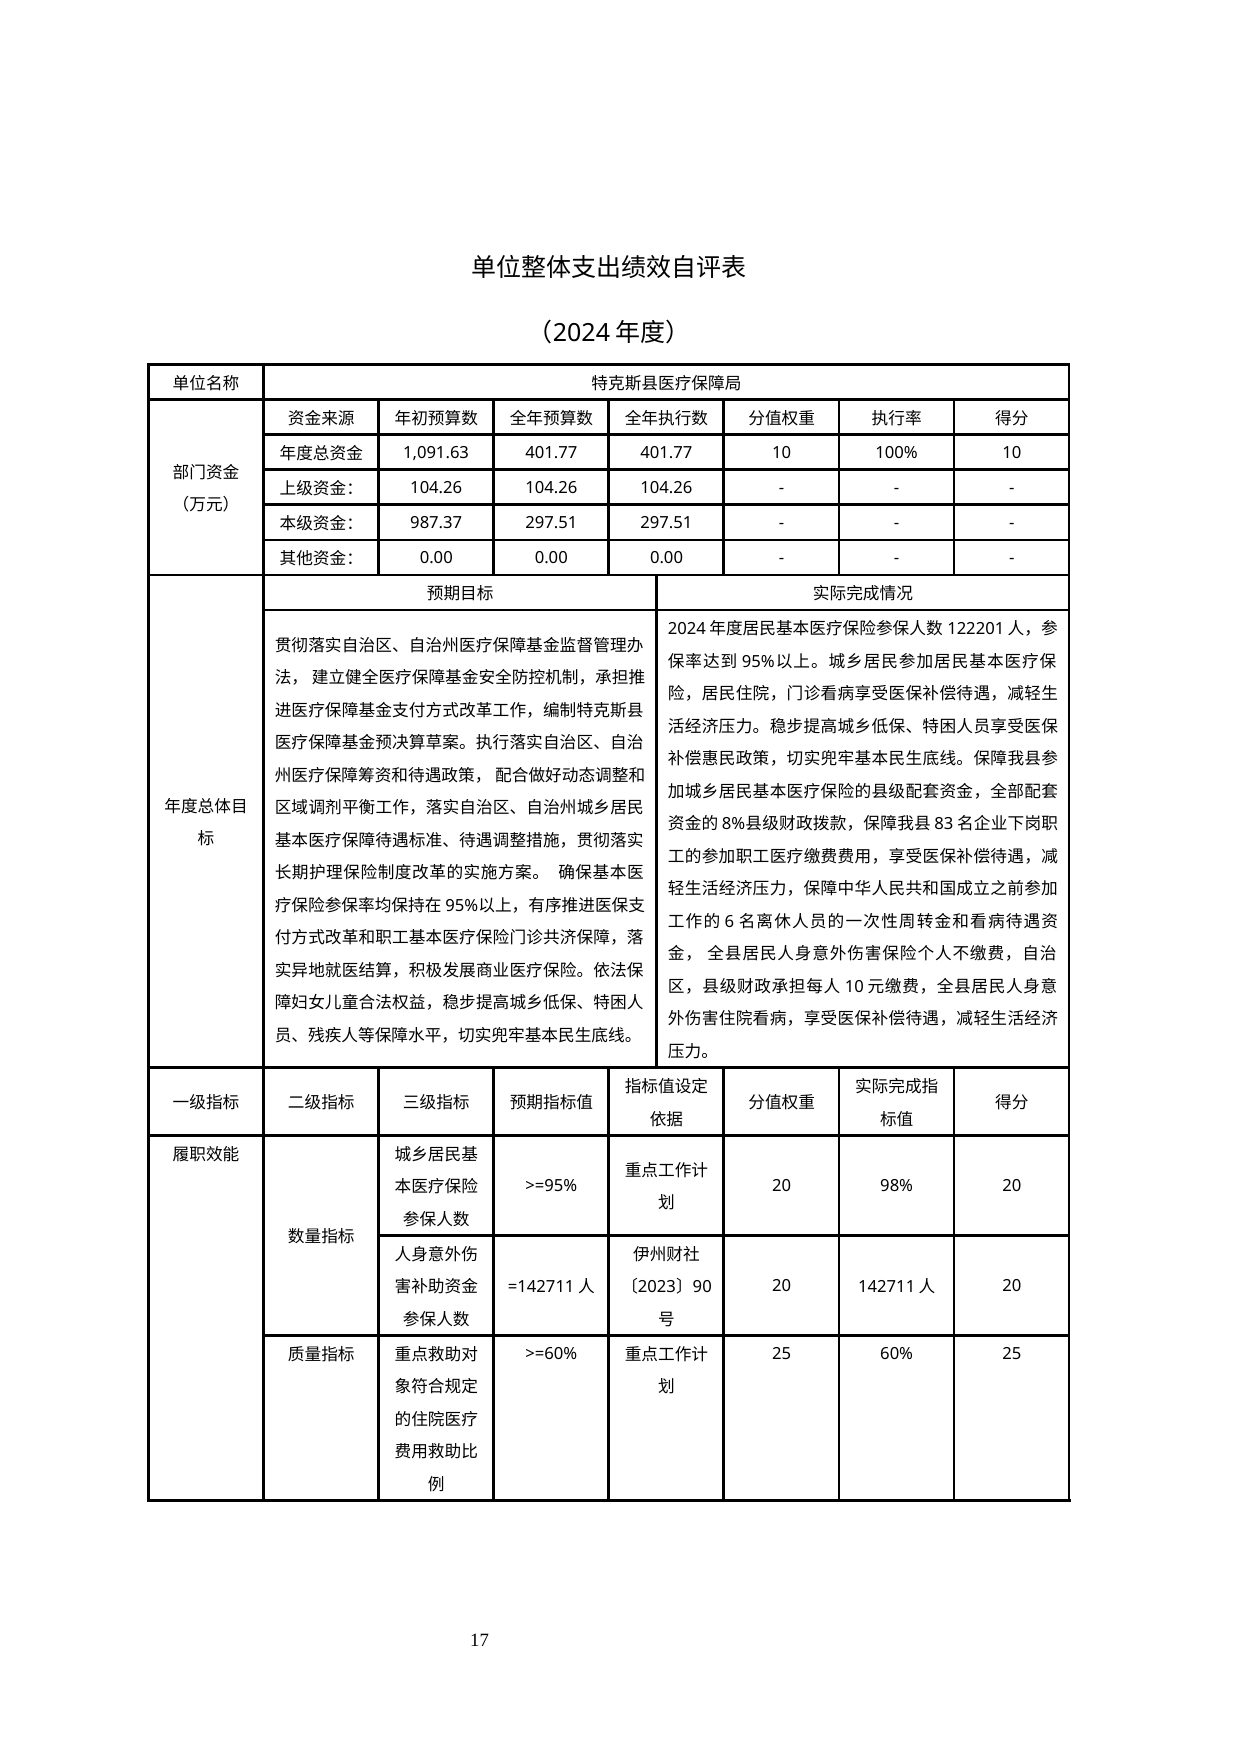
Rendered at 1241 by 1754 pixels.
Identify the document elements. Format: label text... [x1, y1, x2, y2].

table_cell - [840, 506, 953, 538]
table_cell >=95% [495, 1137, 607, 1234]
table_cell 0.00 [495, 541, 607, 573]
table_header 单位整体支出绩效自评表 [148, 233, 1069, 298]
table_cell 104.26 [380, 471, 492, 503]
table_cell 987.37 [380, 506, 492, 538]
table_cell - [955, 506, 1068, 538]
table_cell 一级指标 [150, 1069, 262, 1134]
table_cell 上级资金： [265, 471, 377, 503]
table_cell 401.77 [610, 436, 722, 468]
table_cell 指标值设定依据 [610, 1069, 722, 1134]
table_cell 重点救助对象符合规定的住院医疗费用救助比例 [380, 1337, 492, 1499]
table_cell 20 [725, 1137, 838, 1234]
table_cell 2024年度居民基本医疗保险参保人数122201人，参保率达到95%以上。城乡居民参加居民基本医疗保险，居民住院，门诊看病享受医保补偿待遇，减轻生活经济压力。稳步提高城乡低保、特困人员享受医保补偿惠民政策，切实兜牢基本民生底线。保障我县参加城乡居民基本医疗保险的县级配套资金，全部配套资金的8%县级财政拨款，保障我县83名企业下岗职工的参加职工医疗缴费费用，享受医保补偿待遇，减轻生活经济压力，保障中华人民共和国成立之前参加工作的6名离休人员的一次性周转金和看病待遇资金， 全县居民人身意外伤害保险个人不缴费，自治区，县级财政承担每人10元缴费，全县居民人身意外伤害住院看病，享受医保补偿待遇，减轻生活经济压力。 [658, 611, 1068, 1066]
table_cell - [955, 541, 1068, 573]
table_cell 实际完成指标值 [840, 1069, 953, 1134]
table_cell 贯彻落实自治区、自治州医疗保障基金监督管理办法， 建立健全医疗保障基金安全防控机制，承担推进医疗保障基金支付方式改革工作，编制特克斯县医疗保障基金预决算草案。执行落实自治区、自治州医疗保障筹资和待遇政策， 配合做好动态调整和区域调剂平衡工作，落实自治区、自治州城乡居民基本医疗保障待遇标准、待遇调整措施，贯彻落实长期护理保险制度改革的实施方案。 确保基本医疗保险参保率均保持在95%以上，有序推进医保支付方式改革和职工基本医疗保险门诊共济保障，落实异地就医结算，积极发展商业医疗保险。依法保障妇女儿童合法权益，稳步提高城乡低保、特困人员、残疾人等保障水平，切实兜牢基本民生底线。 [265, 611, 655, 1066]
table_cell 年度总体目标 [150, 576, 262, 1066]
table_cell 分值权重 [725, 1069, 838, 1134]
table_cell 20 [955, 1237, 1068, 1334]
table_cell 分值权重 [725, 401, 838, 433]
table_cell - [955, 471, 1068, 503]
table_cell 全年预算数 [495, 401, 607, 433]
table_cell 资金来源 [265, 401, 377, 433]
table_cell 部门资金（万元） [150, 401, 262, 573]
table_cell 297.51 [610, 506, 722, 538]
table_cell =142711人 [495, 1237, 607, 1334]
table_cell 401.77 [495, 436, 607, 468]
table_cell 年初预算数 [380, 401, 492, 433]
table_cell 142711人 [840, 1237, 953, 1334]
table_cell 98% [840, 1137, 953, 1234]
table_cell 实际完成情况 [658, 576, 1068, 609]
table_cell 10 [955, 436, 1068, 468]
table_cell 二级指标 [265, 1069, 377, 1134]
table_cell - [840, 471, 953, 503]
table_cell 其他资金： [265, 541, 377, 573]
table_cell 10 [725, 436, 838, 468]
table_cell 履职效能 [150, 1137, 262, 1499]
table_cell 20 [955, 1137, 1068, 1234]
table_cell 执行率 [840, 401, 953, 433]
table_cell 20 [725, 1237, 838, 1334]
table_cell 重点工作计划 [610, 1337, 722, 1499]
table_cell 数量指标 [265, 1137, 377, 1334]
table_cell 60% [840, 1337, 953, 1499]
table_cell 297.51 [495, 506, 607, 538]
table_cell 特克斯县医疗保障局 [265, 366, 1068, 398]
table_cell 得分 [955, 1069, 1068, 1134]
table_cell 25 [955, 1337, 1068, 1499]
table_cell 得分 [955, 401, 1068, 433]
table_cell 0.00 [380, 541, 492, 573]
table_cell - [840, 541, 953, 573]
table_cell 本级资金： [265, 506, 377, 538]
table_cell 重点工作计划 [610, 1137, 722, 1234]
table_cell 质量指标 [265, 1337, 377, 1499]
table_cell 人身意外伤害补助资金参保人数 [380, 1237, 492, 1334]
table_cell - [725, 506, 838, 538]
table_cell 预期指标值 [495, 1069, 607, 1134]
table_cell 104.26 [495, 471, 607, 503]
table_cell 年度总资金 [265, 436, 377, 468]
table_cell 0.00 [610, 541, 722, 573]
table_cell - [725, 471, 838, 503]
table_cell 单位名称 [150, 366, 262, 398]
table_cell （2024年度） [148, 298, 1069, 363]
table_cell 25 [725, 1337, 838, 1499]
table_cell 104.26 [610, 471, 722, 503]
table_cell 1,091.63 [380, 436, 492, 468]
table_cell 全年执行数 [610, 401, 722, 433]
table_cell 预期目标 [265, 576, 655, 609]
table_cell 三级指标 [380, 1069, 492, 1134]
table_cell >=60% [495, 1337, 607, 1499]
table_cell 100% [840, 436, 953, 468]
table_cell - [725, 541, 838, 573]
table_cell 城乡居民基本医疗保险参保人数 [380, 1137, 492, 1234]
table_cell 伊州财社〔2023〕90号 [610, 1237, 722, 1334]
